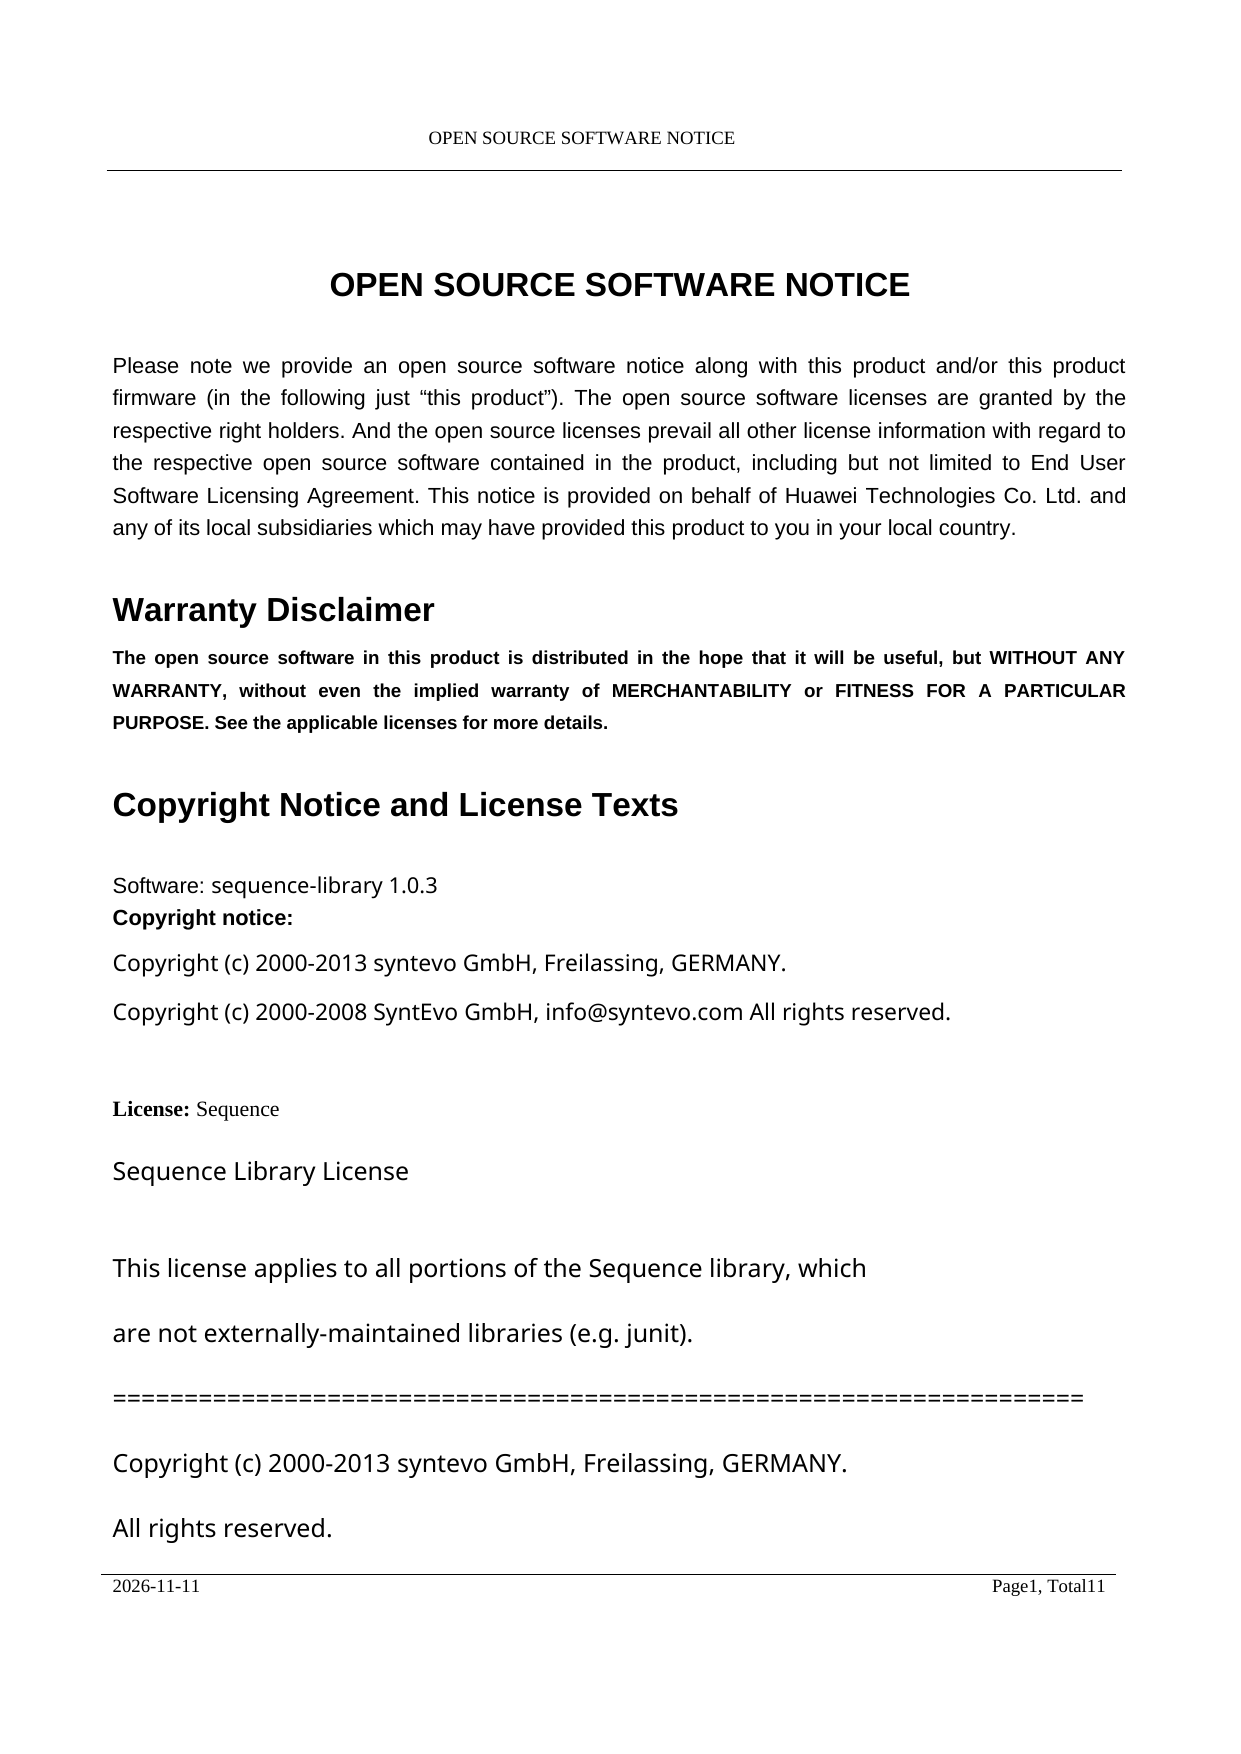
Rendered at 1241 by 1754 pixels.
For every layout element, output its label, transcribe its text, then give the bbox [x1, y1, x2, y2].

text License: Sequence [112, 1093, 1128, 1125]
text Please note we provide an open source software notice along with this product and/or this product firmware (in the following just “this product”). The open source software licenses are granted by the respective right holders. And the open source licenses prevail all other license information with regard to the respective open source software contained in the product, including but not limited to End User Software Licensing Agreement. This notice is provided on behalf of Huawei Technologies Co. Ltd. and any of its local subsidiaries which may have provided this product to you in your local country. [112, 349, 1128, 544]
text are not externally-maintained libraries (e.g. junit). [112, 1300, 1128, 1365]
text This license applies to all portions of the Sequence library, which [112, 1235, 1128, 1300]
text ==================================================================== [112, 1365, 1128, 1430]
text All rights reserved. [112, 1495, 1128, 1560]
text Software: sequence-library 1.0.3 [112, 869, 1128, 901]
text OPEN SOURCE SOFTWARE NOTICE [112, 251, 1128, 316]
text The open source software in this product is distributed in the hope that it will be useful, but WITHOUT ANY WARRANTY, without even the implied warranty of MERCHANTABILITY or FITNESS FOR A PARTICULAR PURPOSE. See the applicable licenses for more details. [112, 641, 1128, 739]
text Sequence Library License [112, 1138, 1128, 1203]
text Warranty Disclaimer [112, 576, 1128, 641]
text Copyright (c) 2000-2013 syntevo GmbH, Freilassing, GERMANY. Copyright (c) 2000-2008 SyntEvo GmbH, info@syntevo.com All rights reserved. [112, 947, 1128, 1077]
text Copyright Notice and License Texts [112, 771, 1128, 836]
text Copyright notice: [112, 901, 1128, 934]
text Copyright (c) 2000-2013 syntevo GmbH, Freilassing, GERMANY. [112, 1430, 1128, 1495]
